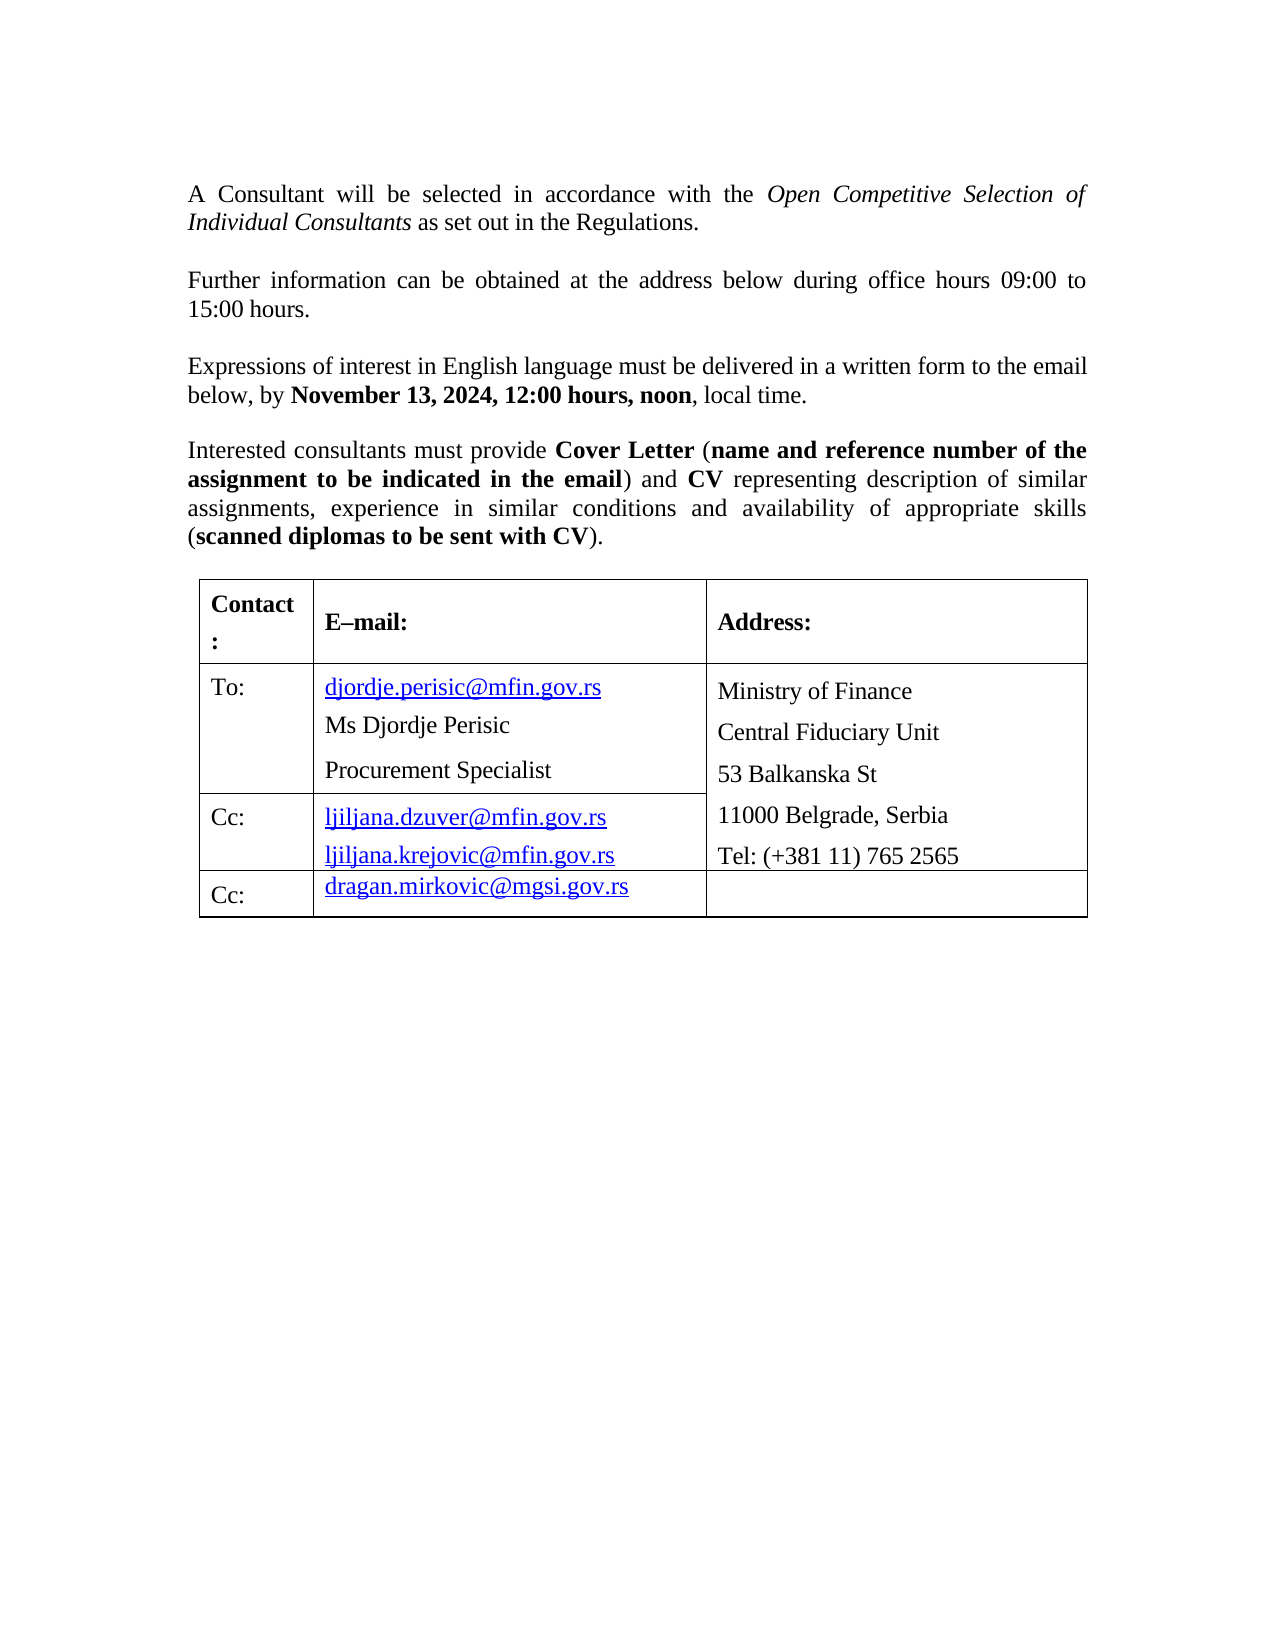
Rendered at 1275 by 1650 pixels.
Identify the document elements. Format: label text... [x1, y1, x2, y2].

table_cell [707, 871, 1087, 916]
table_cell To: [200, 664, 313, 793]
table_header Contact: [200, 580, 313, 663]
table_cell Cc: [200, 871, 313, 916]
table_cell Cc: [200, 794, 313, 870]
table_cell dragan.mirkovic@mgsi.gov.rs [314, 871, 706, 916]
text Expressions of interest in English language must be delivered in a written form to the email below, by November 13, 2024, 12:00 hours, noon, local time. [187, 351, 1087, 409]
text A Consultant will be selected in accordance with the Open Competitive Selection of Individual Consultants as set out in the Regulations. [187, 179, 1087, 236]
table_header Address: [707, 580, 1087, 663]
text Further information can be obtained at the address below during office hours 09:00 to 15:00 hours. [187, 265, 1087, 322]
text Interested consultants must provide Cover Letter (name and reference number of the assignment to be indicated in the email) and CV representing description of similar assignments, experience in similar conditions and availability of appropriate skills (scanned diplomas to be sent with CV). [187, 435, 1087, 550]
table_cell Ministry of Finance Central Fiduciary Unit 53 Balkanska St 11000 Belgrade, Serbia Tel: (+381 11) 765 2565 [707, 664, 1087, 870]
table_cell ljiljana.dzuver@mfin.gov.rs ljiljana.krejovic@mfin.gov.rs [314, 794, 706, 870]
table_header E–mail: [314, 580, 706, 663]
table_cell djordje.perisic@mfin.gov.rs Ms Djordje Perisic Procurement Specialist [314, 664, 706, 793]
